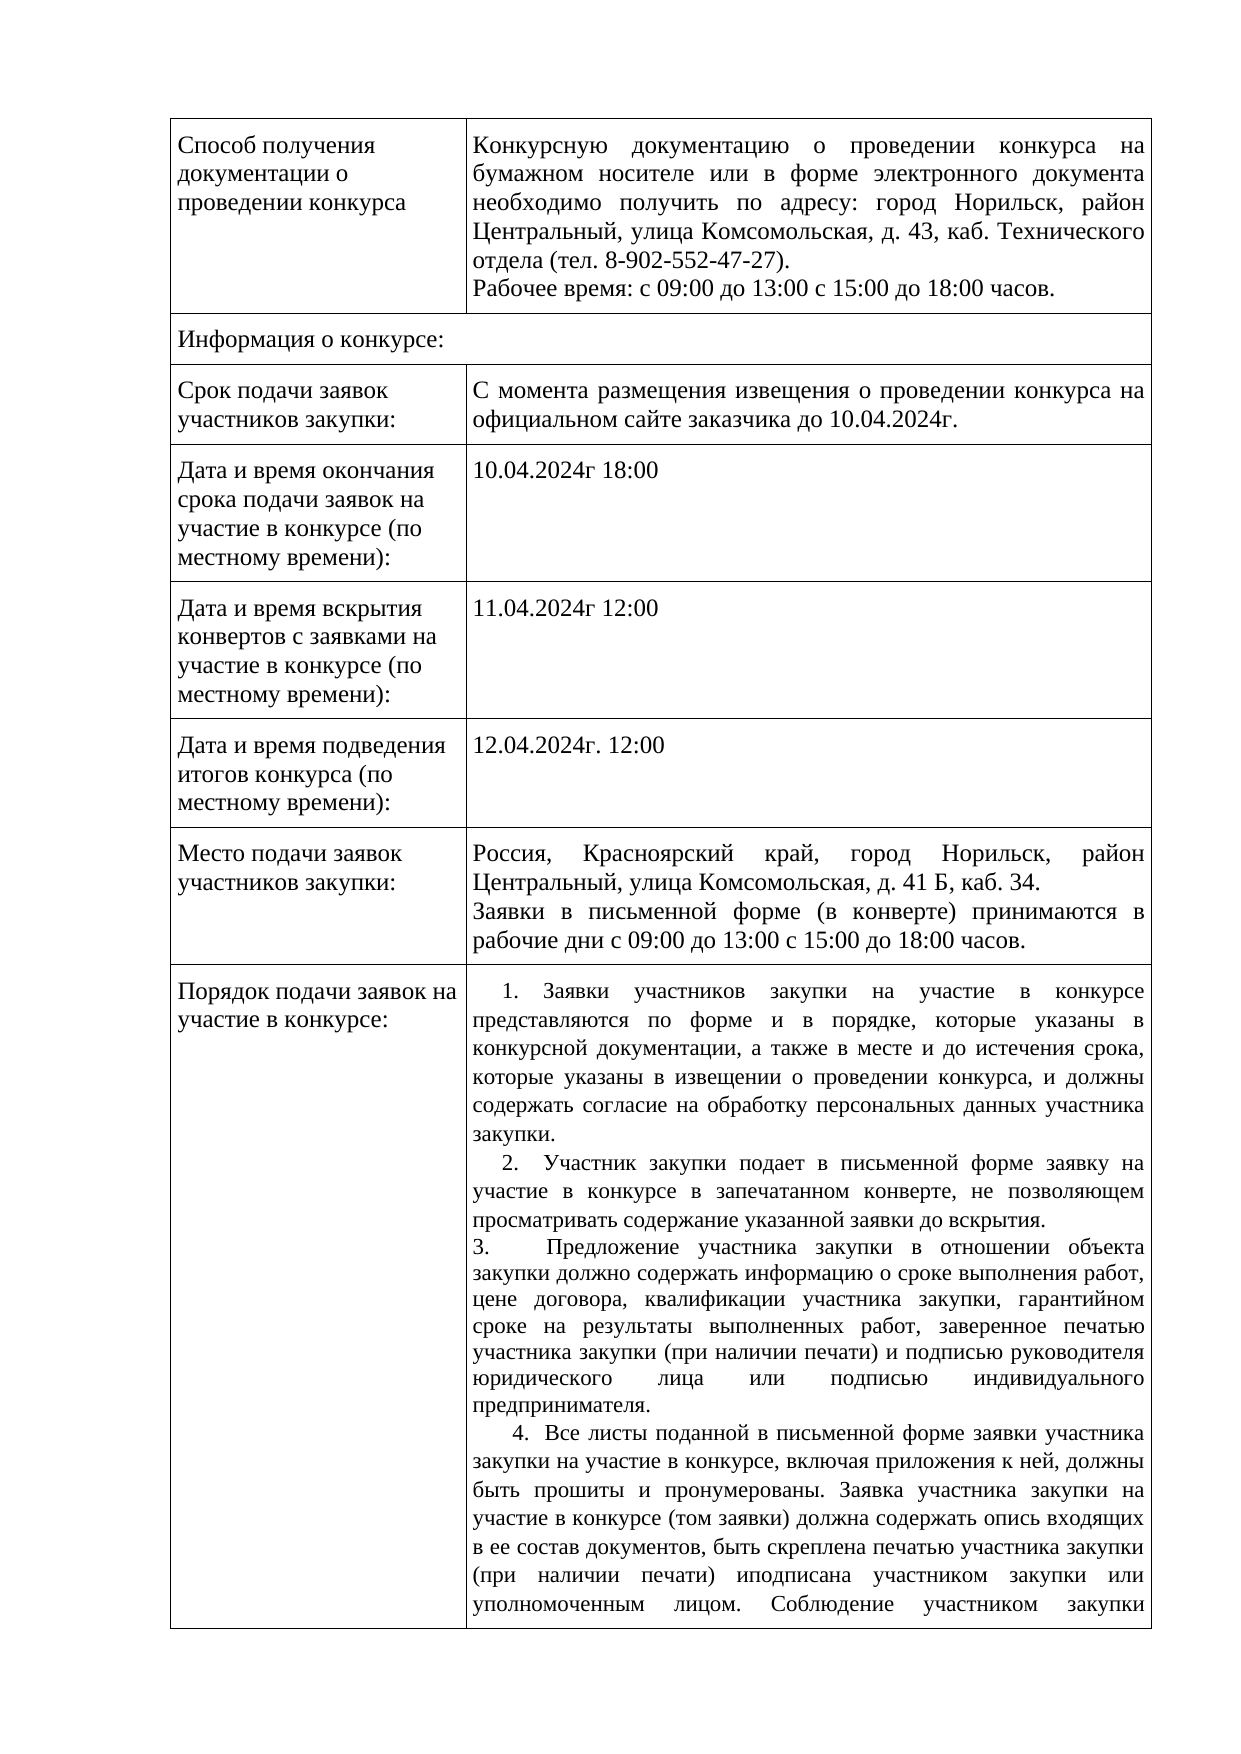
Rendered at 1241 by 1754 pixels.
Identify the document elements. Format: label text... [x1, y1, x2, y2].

table_cell Россия, Красноярский край, город Норильск, район Центральный, улица Комсомольская, д. 41 Б, каб. 34. Заявки в письменной форме (в конверте) принимаются в рабочие дни с 09:00 до 13:00 с 15:00 до 18:00 часов. [467, 828, 1151, 964]
table_cell Информация о конкурсе: [171, 314, 1151, 364]
table_cell Место подачи заявок участников закупки: [171, 828, 466, 964]
table_cell Дата и время окончания срока подачи заявок на участие в конкурсе (по местному времени): [171, 445, 466, 581]
table_cell Способ получения документации о проведении конкурса [171, 119, 466, 313]
table_cell Дата и время подведения итогов конкурса (по местному времени): [171, 719, 466, 827]
table_cell 11.04.2024г 12:00 [467, 582, 1151, 718]
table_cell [467, 965, 1151, 1628]
table_cell 12.04.2024г. 12:00 [467, 719, 1151, 827]
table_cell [171, 965, 466, 1628]
table_cell Дата и время вскрытия конвертов с заявками на участие в конкурсе (по местному времени): [171, 582, 466, 718]
table_cell 10.04.2024г 18:00 [467, 445, 1151, 581]
table_cell Срок подачи заявок участников закупки: [171, 365, 466, 444]
table_cell Конкурсную документацию о проведении конкурса на бумажном носителе или в форме электронного документа необходимо получить по адресу: город Норильск, район Центральный, улица Комсомольская, д. 43, каб. Технического отдела (тел. 8-902-552-47-27). Рабочее время: с 09:00 до 13:00 с 15:00 до 18:00 часов. [467, 119, 1151, 313]
table_cell С момента размещения извещения о проведении конкурса на официальном сайте заказчика до 10.04.2024г. [467, 365, 1151, 444]
